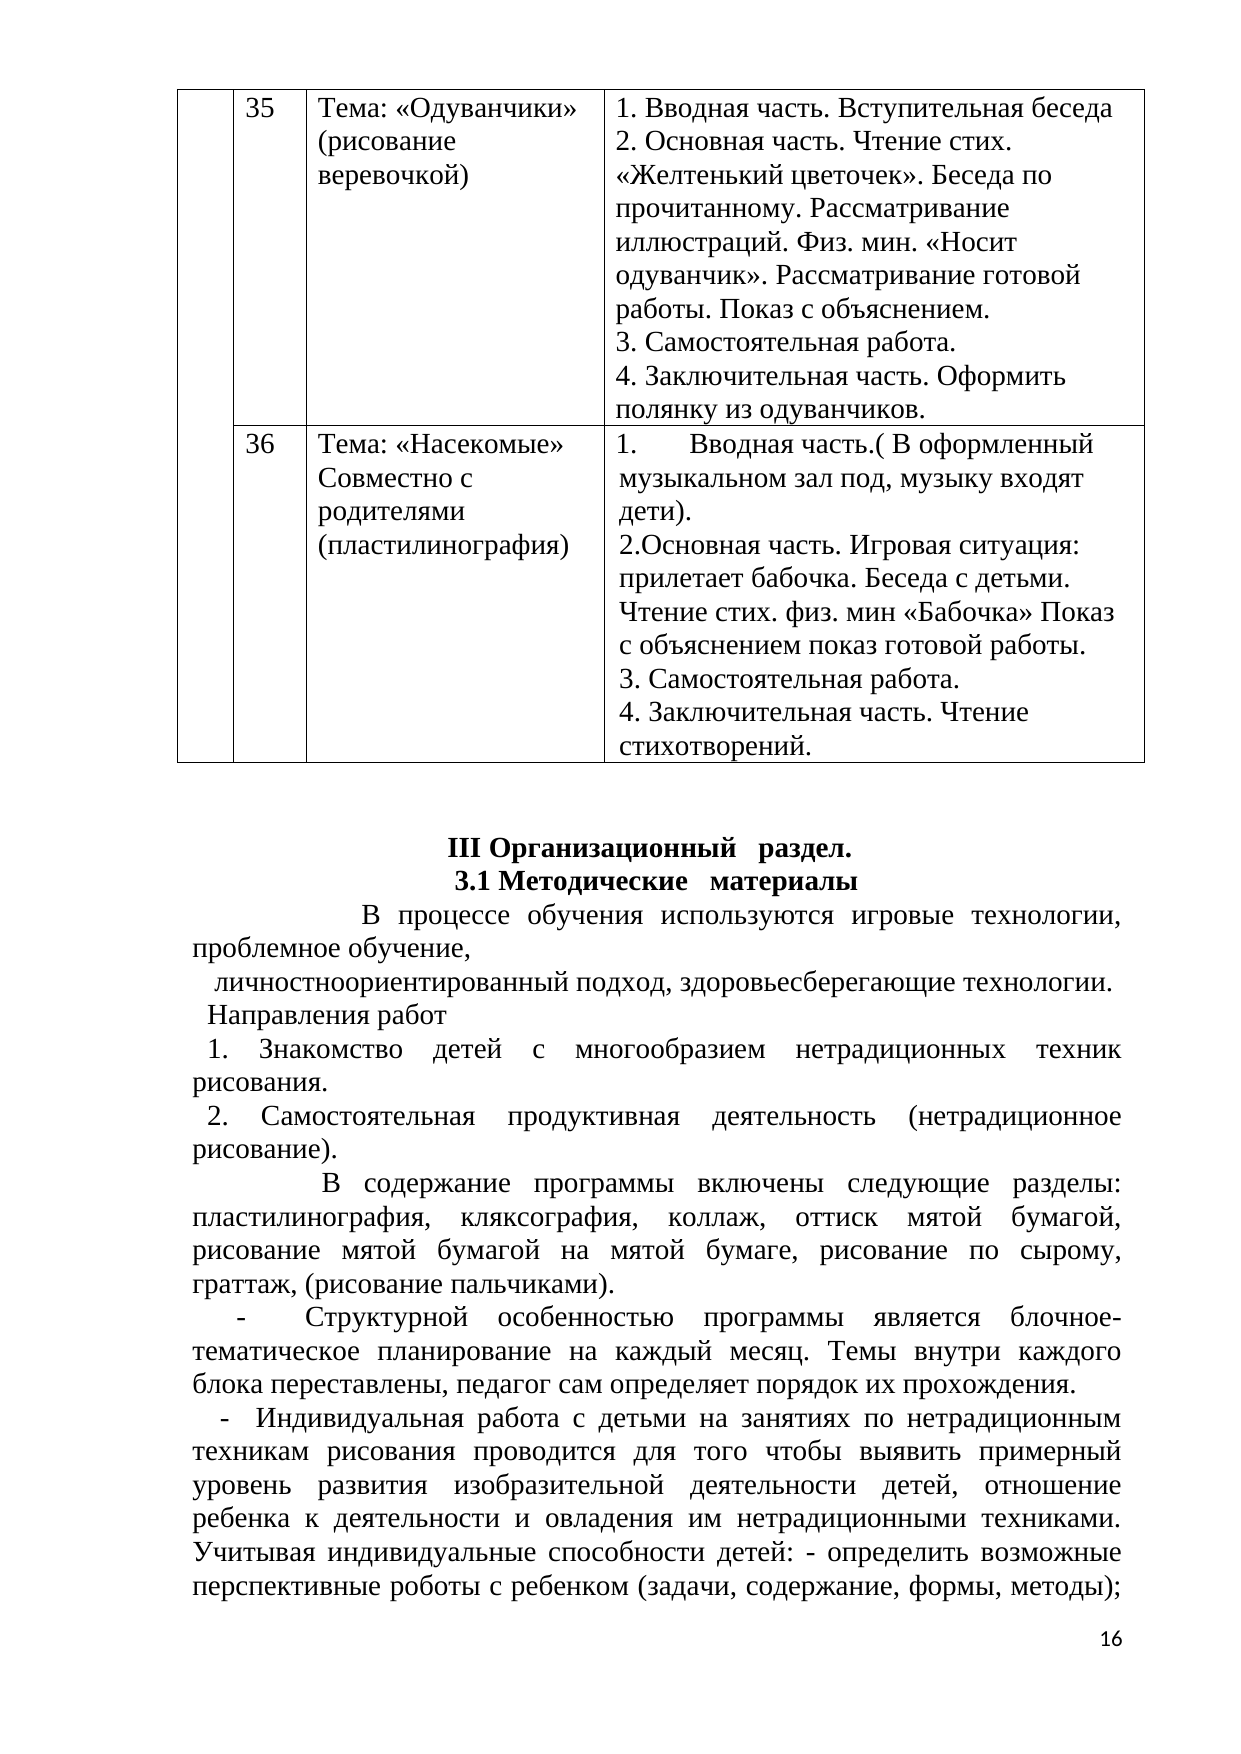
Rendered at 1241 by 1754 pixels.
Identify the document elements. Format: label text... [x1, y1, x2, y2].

list 1. Знакомство детей с многообразием нетрадиционных техник рисования. [192, 1031, 1122, 1098]
table_cell 36 [234, 426, 306, 762]
text 2. Самостоятельная продуктивная деятельность (нетрадиционное рисование). [192, 1098, 1122, 1165]
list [192, 1400, 1122, 1601]
table_cell Тема: «Одуванчики» (рисование веревочкой) [307, 90, 604, 425]
list В содержание программы включены следующие разделы: пластилинография, кляксография, коллаж, оттиск мятой бумагой, рисование мятой бумагой на мятой бумаге, рисование по сырому, граттаж, (рисование пальчиками). [192, 1165, 1122, 1299]
table_cell Вводная часть.( В оформленный музыкальном зал под, музыку входят дети). 2.Основная часть. Игровая ситуация: прилетает бабочка. Беседа с детьми. Чтение стих. физ. мин «Бабочка» Показ с объяснением показ готовой работы. 3. Самостоятельная работа. 4. Заключительная часть. Чтение стихотворений. [605, 426, 1144, 762]
table_cell 1. Вводная часть. Вступительная беседа 2. Основная часть. Чтение стих. «Желтенький цветочек». Беседа по прочитанному. Рассматривание иллюстраций. Физ. мин. «Носит одуванчик». Рассматривание готовой работы. Показ с объяснением. 3. Самостоятельная работа. 4. Заключительная часть. Оформить полянку из одуванчиков. [605, 90, 1144, 425]
table_cell Тема: «Насекомые» Совместно с родителями (пластилинография) [307, 426, 604, 762]
table_cell 35 [234, 90, 306, 425]
text III Организационный раздел. [177, 830, 1122, 863]
text личностноориентированный подход, здоровьесберегающие технологии. [192, 964, 1122, 997]
list Направления работ [192, 997, 1122, 1031]
list - Структурной особенностью программы является блочное-тематическое планирование на каждый месяц. Темы внутри каждого блока переставлены, педагог сам определяет порядок их прохождения. [192, 1299, 1122, 1400]
text 3.1 Методические материалы [177, 863, 1122, 897]
text В процессе обучения используются игровые технологии, проблемное обучение, [192, 897, 1122, 964]
